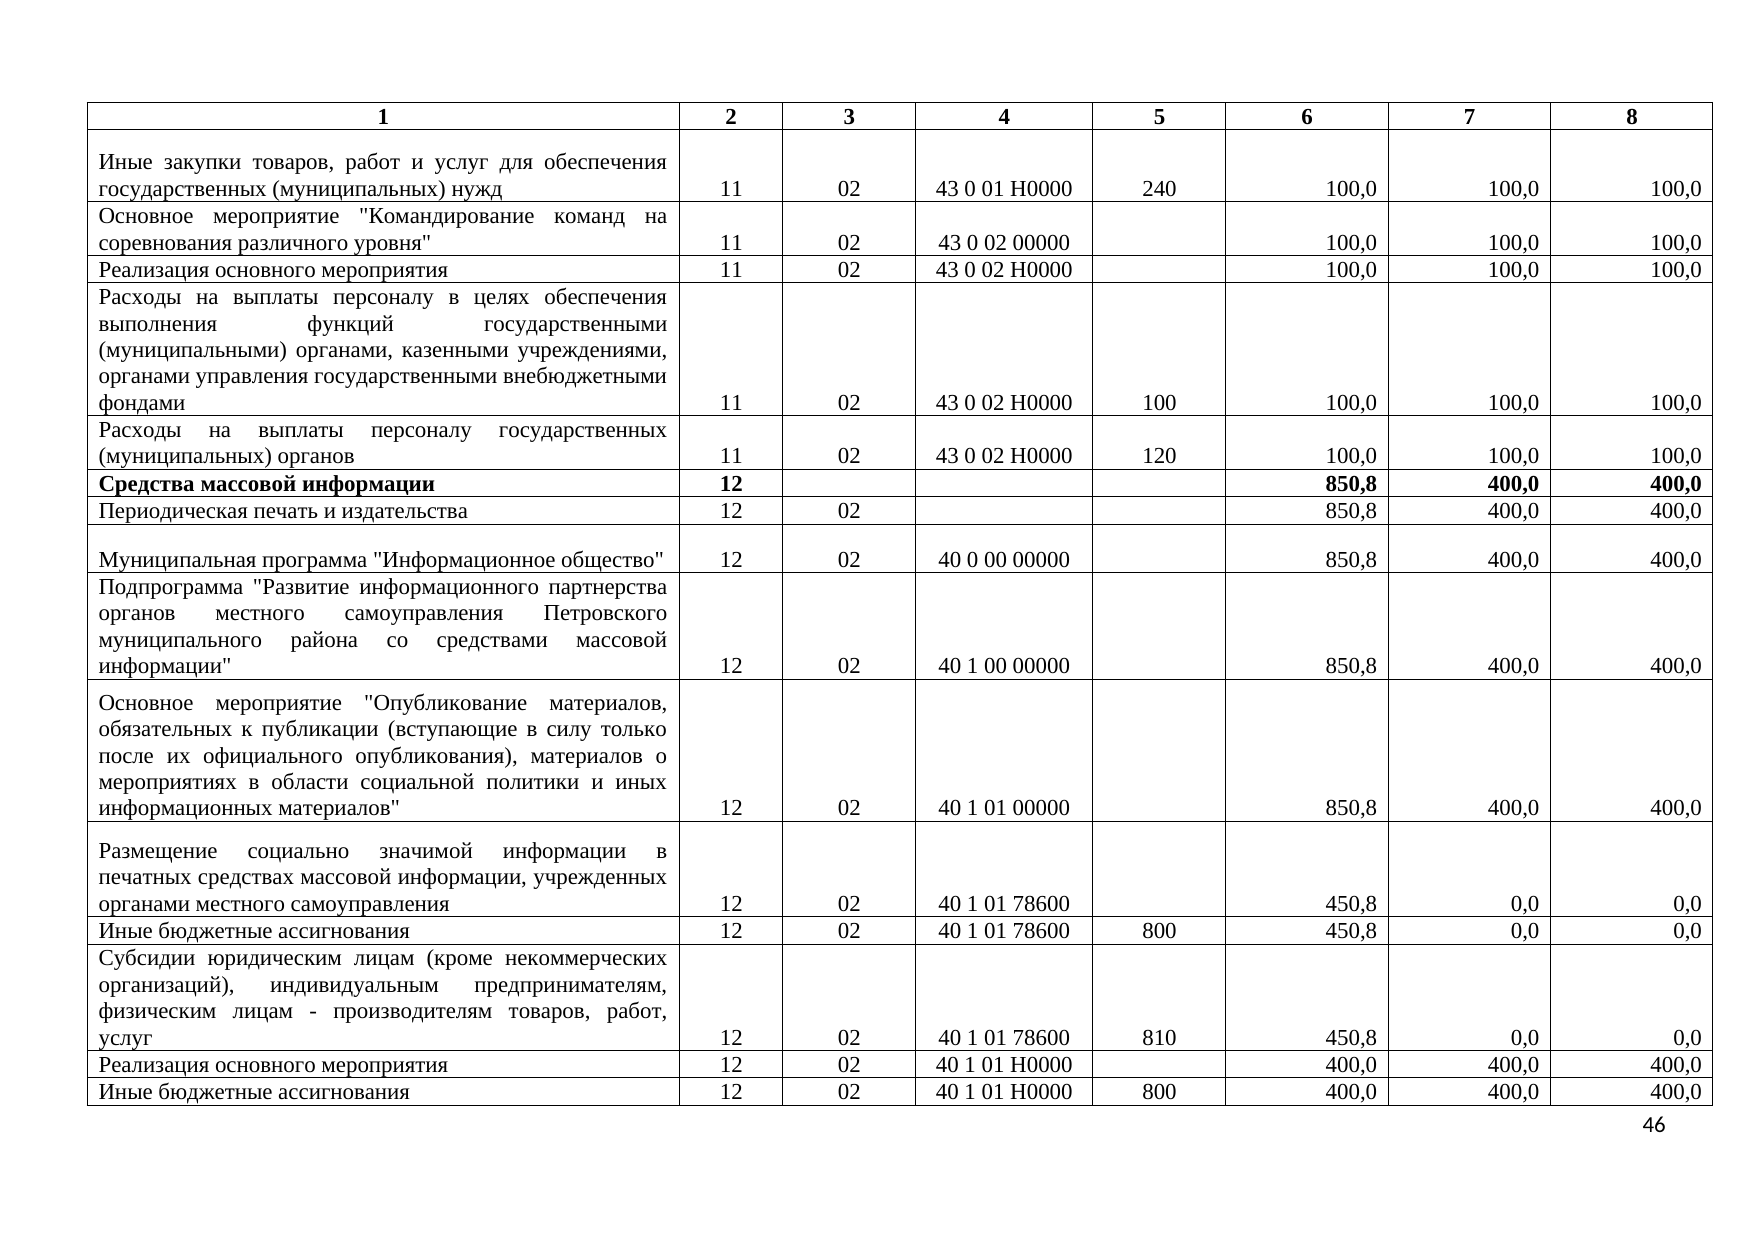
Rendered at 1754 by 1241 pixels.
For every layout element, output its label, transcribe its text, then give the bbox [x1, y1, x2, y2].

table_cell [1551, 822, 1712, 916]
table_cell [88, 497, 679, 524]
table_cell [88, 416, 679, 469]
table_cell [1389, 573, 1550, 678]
table_header 5 [1093, 103, 1225, 129]
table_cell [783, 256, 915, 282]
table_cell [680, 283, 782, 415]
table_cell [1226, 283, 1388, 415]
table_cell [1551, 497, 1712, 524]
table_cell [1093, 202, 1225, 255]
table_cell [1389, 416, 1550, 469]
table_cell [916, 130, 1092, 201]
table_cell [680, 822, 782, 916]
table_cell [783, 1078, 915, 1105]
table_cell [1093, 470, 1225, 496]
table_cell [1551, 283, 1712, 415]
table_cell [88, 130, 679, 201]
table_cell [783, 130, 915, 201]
table_header 7 [1389, 103, 1550, 129]
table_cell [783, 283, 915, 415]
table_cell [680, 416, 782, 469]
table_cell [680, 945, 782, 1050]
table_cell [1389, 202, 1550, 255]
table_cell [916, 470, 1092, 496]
table_header 8 [1551, 103, 1712, 129]
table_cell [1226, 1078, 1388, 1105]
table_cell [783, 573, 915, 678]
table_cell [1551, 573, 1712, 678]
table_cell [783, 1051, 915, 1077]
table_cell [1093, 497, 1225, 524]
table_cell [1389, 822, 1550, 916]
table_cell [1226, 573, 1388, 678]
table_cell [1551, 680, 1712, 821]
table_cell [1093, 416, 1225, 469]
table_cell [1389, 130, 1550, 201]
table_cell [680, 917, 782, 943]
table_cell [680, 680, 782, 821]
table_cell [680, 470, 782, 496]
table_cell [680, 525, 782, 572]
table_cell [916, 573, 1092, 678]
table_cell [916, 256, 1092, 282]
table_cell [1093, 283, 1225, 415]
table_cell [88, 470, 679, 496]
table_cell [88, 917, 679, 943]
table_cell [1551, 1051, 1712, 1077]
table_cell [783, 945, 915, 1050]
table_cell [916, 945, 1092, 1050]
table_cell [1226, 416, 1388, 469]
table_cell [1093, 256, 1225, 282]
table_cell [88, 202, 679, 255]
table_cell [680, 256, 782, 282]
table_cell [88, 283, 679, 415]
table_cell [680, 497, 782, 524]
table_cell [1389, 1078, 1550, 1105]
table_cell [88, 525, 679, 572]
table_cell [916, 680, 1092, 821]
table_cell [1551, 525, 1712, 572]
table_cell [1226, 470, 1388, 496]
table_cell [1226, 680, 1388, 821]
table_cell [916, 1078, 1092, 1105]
table_header 2 [680, 103, 782, 129]
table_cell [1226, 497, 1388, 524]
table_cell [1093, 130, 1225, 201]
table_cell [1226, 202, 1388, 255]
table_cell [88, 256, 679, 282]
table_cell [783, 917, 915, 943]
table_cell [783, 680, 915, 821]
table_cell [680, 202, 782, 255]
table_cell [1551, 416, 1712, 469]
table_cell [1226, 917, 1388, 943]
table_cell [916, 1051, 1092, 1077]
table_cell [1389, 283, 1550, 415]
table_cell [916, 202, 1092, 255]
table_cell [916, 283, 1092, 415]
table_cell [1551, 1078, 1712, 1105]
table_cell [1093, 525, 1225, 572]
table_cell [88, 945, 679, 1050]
table_header 3 [783, 103, 915, 129]
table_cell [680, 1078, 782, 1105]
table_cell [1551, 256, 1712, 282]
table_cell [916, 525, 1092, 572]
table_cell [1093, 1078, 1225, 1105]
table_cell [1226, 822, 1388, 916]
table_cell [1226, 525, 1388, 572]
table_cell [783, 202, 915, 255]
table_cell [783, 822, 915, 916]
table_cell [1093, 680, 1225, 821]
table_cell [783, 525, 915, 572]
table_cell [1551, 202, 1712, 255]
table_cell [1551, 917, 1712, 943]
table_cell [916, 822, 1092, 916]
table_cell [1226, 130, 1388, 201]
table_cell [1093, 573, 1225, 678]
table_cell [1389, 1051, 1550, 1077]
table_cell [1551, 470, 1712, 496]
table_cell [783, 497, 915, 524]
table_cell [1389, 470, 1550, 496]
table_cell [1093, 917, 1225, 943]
table_header 6 [1226, 103, 1388, 129]
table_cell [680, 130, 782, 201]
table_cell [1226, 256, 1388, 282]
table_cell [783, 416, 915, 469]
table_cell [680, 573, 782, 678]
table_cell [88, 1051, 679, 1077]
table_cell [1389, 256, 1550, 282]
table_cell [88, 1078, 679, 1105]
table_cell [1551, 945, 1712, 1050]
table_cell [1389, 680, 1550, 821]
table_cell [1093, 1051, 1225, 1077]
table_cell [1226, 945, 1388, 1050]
table_header 1 [88, 103, 679, 129]
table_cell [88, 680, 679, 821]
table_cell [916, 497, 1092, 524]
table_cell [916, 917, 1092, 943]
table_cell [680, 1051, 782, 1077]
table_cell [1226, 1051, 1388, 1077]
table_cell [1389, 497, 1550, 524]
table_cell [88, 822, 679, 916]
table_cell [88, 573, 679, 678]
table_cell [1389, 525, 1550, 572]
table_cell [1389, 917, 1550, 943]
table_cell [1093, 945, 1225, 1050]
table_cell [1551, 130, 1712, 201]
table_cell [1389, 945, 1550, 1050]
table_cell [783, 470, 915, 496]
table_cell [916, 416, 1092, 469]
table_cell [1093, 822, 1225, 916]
table_header 4 [916, 103, 1092, 129]
